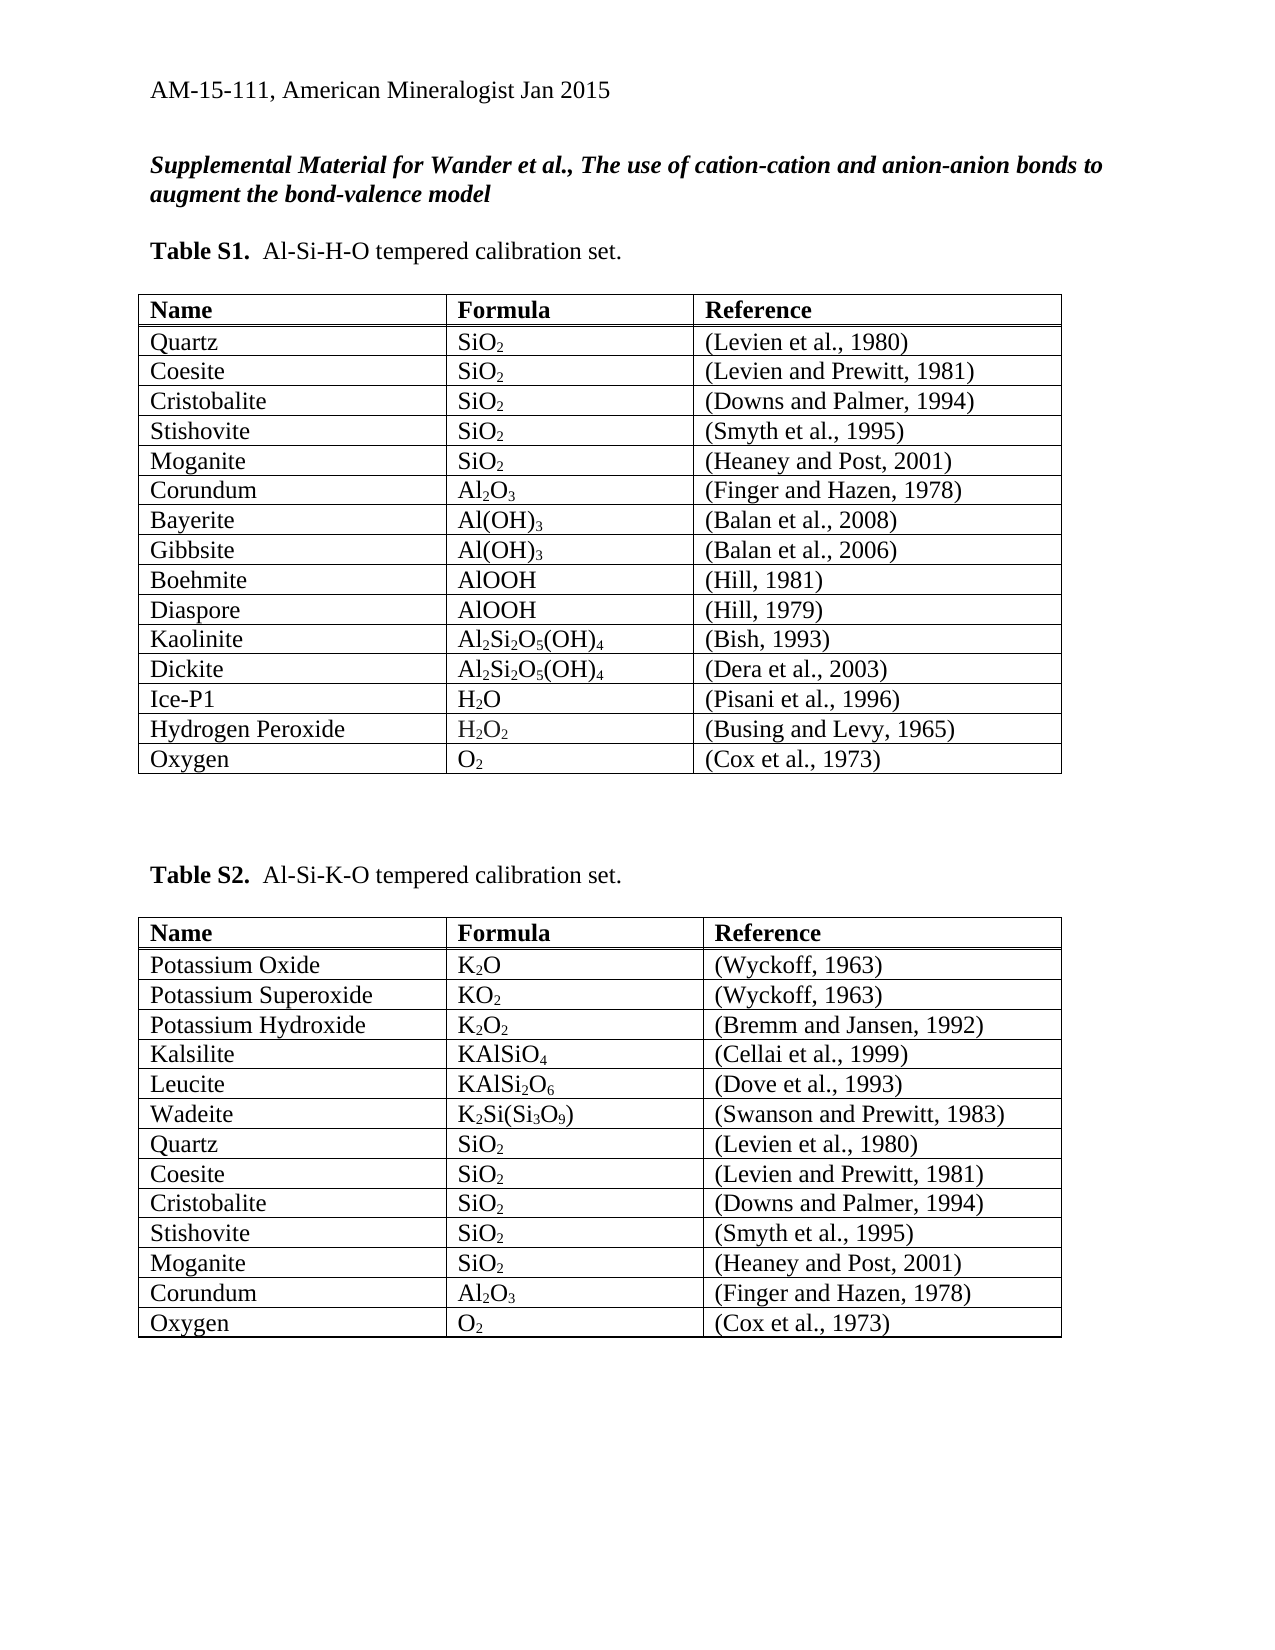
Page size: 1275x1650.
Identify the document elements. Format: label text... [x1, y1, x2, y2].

table_cell Oxygen [139, 1308, 446, 1336]
table_cell Coesite [139, 1159, 446, 1187]
table_cell SiO2 [447, 1159, 703, 1187]
table_cell (Hill, 1979) [694, 595, 1061, 623]
table_cell SiO2 [447, 446, 693, 474]
table_cell Ice-P1 [139, 684, 446, 713]
table_cell (Levien and Prewitt, 1981) [694, 356, 1061, 385]
table_cell Hydrogen Peroxide [139, 714, 446, 743]
table_cell Dickite [139, 654, 446, 683]
table_header Name [139, 918, 446, 947]
table_cell (Smyth et al., 1995) [694, 416, 1061, 445]
table_cell SiO2 [447, 1248, 703, 1277]
table_cell AlOOH [447, 565, 693, 594]
table_cell (Busing and Levy, 1965) [694, 714, 1061, 743]
table_cell (Swanson and Prewitt, 1983) [704, 1099, 1061, 1128]
table_cell (Hill, 1981) [694, 565, 1061, 594]
table_cell KO2 [447, 980, 703, 1009]
table_cell (Levien and Prewitt, 1981) [704, 1159, 1061, 1187]
table_cell Kalsilite [139, 1040, 446, 1068]
table_cell Moganite [139, 1248, 446, 1277]
table_cell H2O [447, 684, 693, 713]
table_cell Al(OH)3 [447, 535, 693, 564]
table_cell (Cox et al., 1973) [704, 1308, 1061, 1336]
table_cell Coesite [139, 356, 446, 385]
table_cell Potassium Oxide [139, 950, 446, 979]
table_cell (Wyckoff, 1963) [704, 950, 1061, 979]
table_header Formula [447, 295, 693, 323]
table_cell KAlSiO4 [447, 1040, 703, 1068]
table_cell Kaolinite [139, 625, 446, 653]
table_cell (Balan et al., 2006) [694, 535, 1061, 564]
table_cell K2O [447, 950, 703, 979]
table_cell (Downs and Palmer, 1994) [694, 386, 1061, 415]
table_header Reference [704, 918, 1061, 947]
table_cell (Wyckoff, 1963) [704, 980, 1061, 1009]
table_cell Quartz [139, 1129, 446, 1158]
table_cell H2O2 [447, 714, 693, 743]
table_cell K2O2 [447, 1010, 703, 1038]
table_cell (Dove et al., 1993) [704, 1069, 1061, 1098]
table_cell Al2O3 [447, 1278, 703, 1307]
table_cell SiO2 [447, 356, 693, 385]
table_cell Potassium Superoxide [139, 980, 446, 1009]
table_cell (Levien et al., 1980) [694, 327, 1061, 355]
table_cell (Finger and Hazen, 1978) [704, 1278, 1061, 1307]
table_cell SiO2 [447, 1189, 703, 1217]
table_cell Quartz [139, 327, 446, 355]
table_cell (Cox et al., 1973) [694, 744, 1061, 772]
table_cell SiO2 [447, 1218, 703, 1247]
table_cell (Balan et al., 2008) [694, 505, 1061, 534]
table_header Name [139, 295, 446, 323]
text Table S1. Al-Si-H-O tempered calibration set. [150, 236, 1125, 265]
table_cell Stishovite [139, 1218, 446, 1247]
table_cell (Heaney and Post, 2001) [694, 446, 1061, 474]
table_cell Wadeite [139, 1099, 446, 1128]
table_cell SiO2 [447, 1129, 703, 1158]
table_cell Bayerite [139, 505, 446, 534]
text Supplemental Material for Wander et al., The use of cation-cation and anion-anion bonds to augment the bond-valence model [150, 150, 1125, 207]
table_cell Cristobalite [139, 1189, 446, 1217]
table_cell Al2Si2O5(OH)4 [447, 654, 693, 683]
table_cell Al2Si2O5(OH)4 [447, 625, 693, 653]
table_header Reference [694, 295, 1061, 323]
table_cell Gibbsite [139, 535, 446, 564]
table_cell SiO2 [447, 327, 693, 355]
table_cell (Finger and Hazen, 1978) [694, 476, 1061, 504]
table_cell Al(OH)3 [447, 505, 693, 534]
table_cell (Bish, 1993) [694, 625, 1061, 653]
table_cell Moganite [139, 446, 446, 474]
table_cell Corundum [139, 476, 446, 504]
table_cell (Downs and Palmer, 1994) [704, 1189, 1061, 1217]
table_cell O2 [447, 744, 693, 772]
table_cell AlOOH [447, 595, 693, 623]
table_cell K2Si(Si3O9) [447, 1099, 703, 1128]
table_cell (Levien et al., 1980) [704, 1129, 1061, 1158]
table_header Formula [447, 918, 703, 947]
table_cell SiO2 [447, 416, 693, 445]
table_cell (Heaney and Post, 2001) [704, 1248, 1061, 1277]
table_cell Al2O3 [447, 476, 693, 504]
table_cell Corundum [139, 1278, 446, 1307]
table_cell (Cellai et al., 1999) [704, 1040, 1061, 1068]
table_cell Leucite [139, 1069, 446, 1098]
table_cell O2 [447, 1308, 703, 1336]
table_cell KAlSi2O6 [447, 1069, 703, 1098]
table_cell Oxygen [139, 744, 446, 772]
table_cell (Pisani et al., 1996) [694, 684, 1061, 713]
table_cell (Smyth et al., 1995) [704, 1218, 1061, 1247]
table_cell SiO2 [447, 386, 693, 415]
table_cell Stishovite [139, 416, 446, 445]
table_cell Boehmite [139, 565, 446, 594]
table_cell Diaspore [139, 595, 446, 623]
table_cell (Dera et al., 2003) [694, 654, 1061, 683]
table_cell (Bremm and Jansen, 1992) [704, 1010, 1061, 1038]
table_cell Potassium Hydroxide [139, 1010, 446, 1038]
table_cell Cristobalite [139, 386, 446, 415]
text Table S2. Al-Si-K-O tempered calibration set. [150, 860, 1125, 888]
